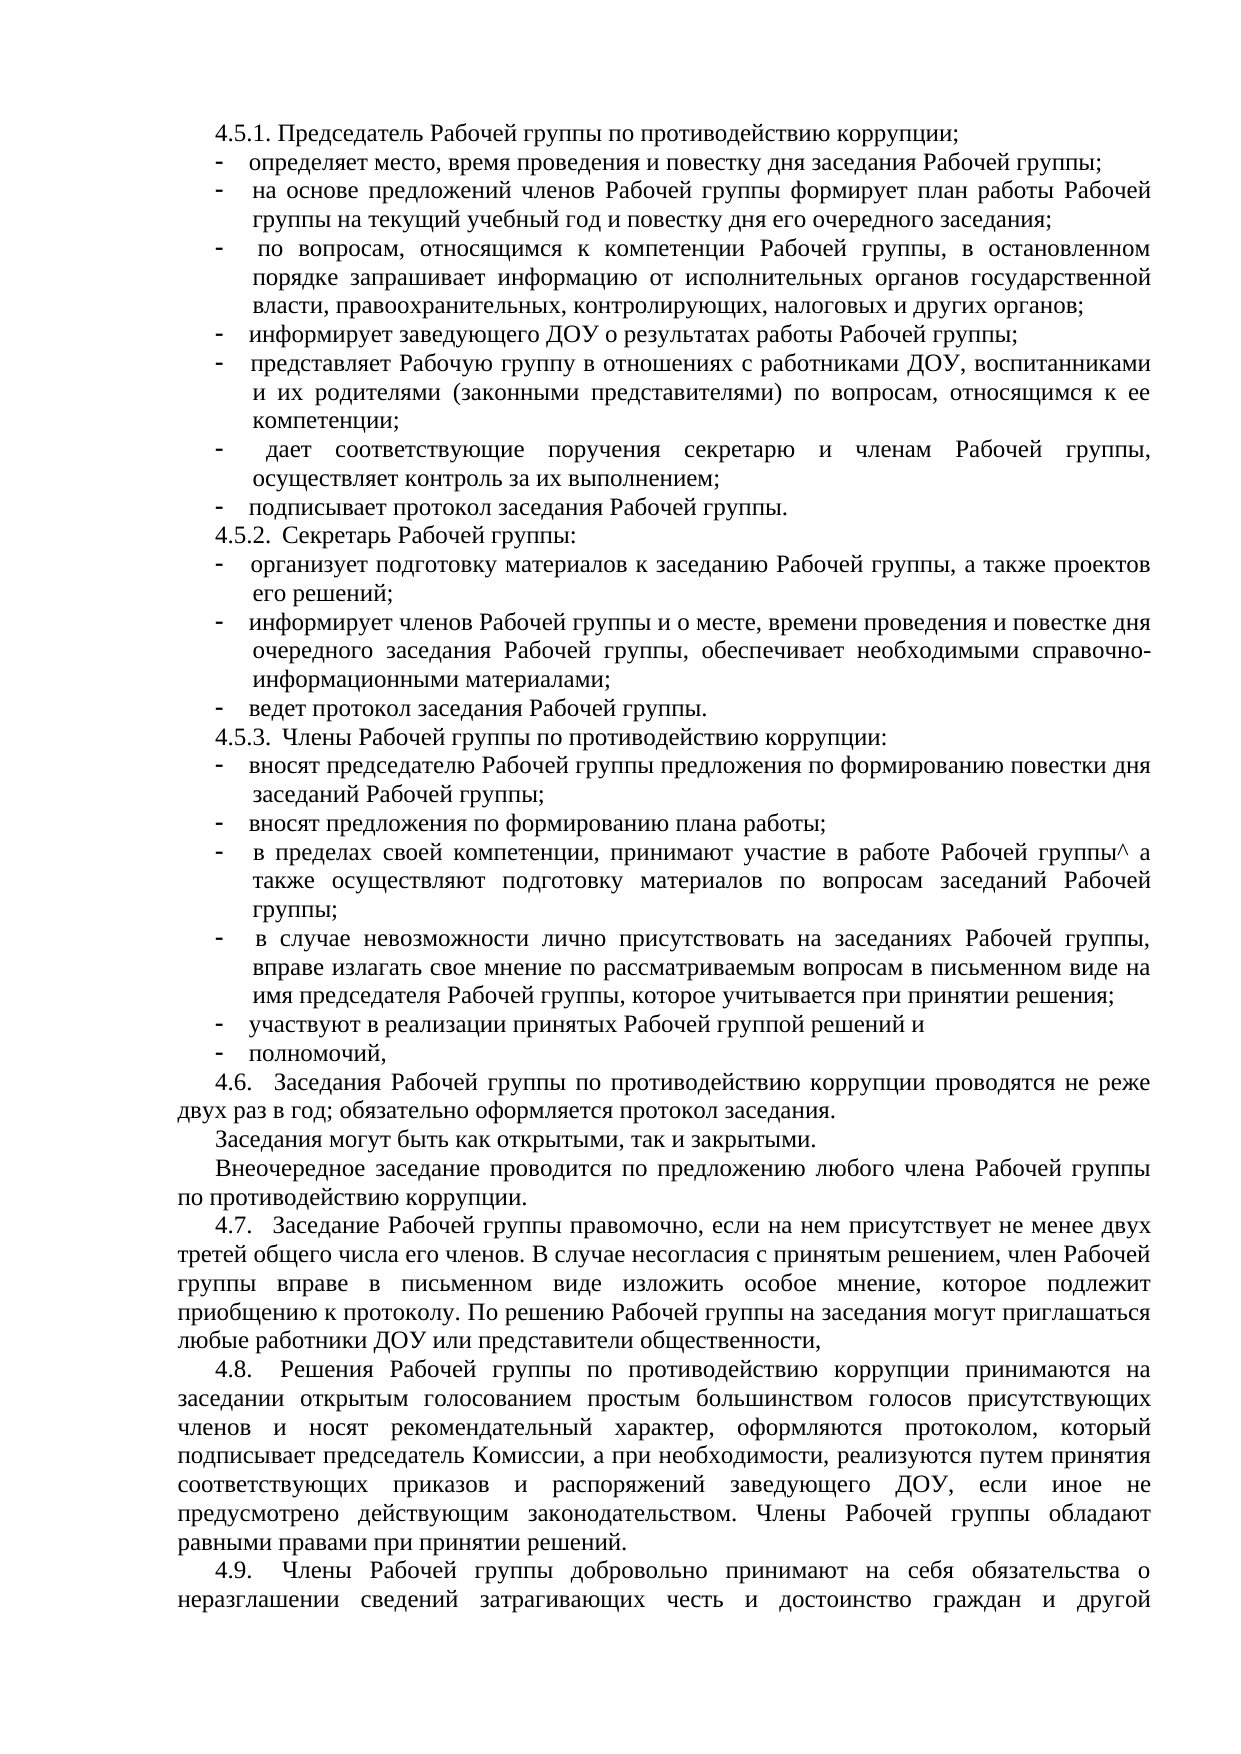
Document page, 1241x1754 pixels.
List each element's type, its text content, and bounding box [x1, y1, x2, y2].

text  информирует членов Рабочей группы и о месте, времени проведения и повестке дня очередного заседания Рабочей группы, обеспечивает необходимыми справочно-информационными материалами; [215, 607, 1152, 693]
text  дает соответствующие поручения секретарю и членам Рабочей группы, осуществляет контроль за их выполнением; [215, 434, 1152, 492]
text  информирует заведующего ДОУ о результатах работы Рабочей группы; [215, 319, 1152, 348]
text 4.5.3. Члены Рабочей группы по противодействию коррупции: [177, 722, 1152, 751]
text  в случае невозможности лично присутствовать на заседаниях Рабочей группы, вправе излагать свое мнение по рассматриваемым вопросам в письменном виде на имя председателя Рабочей группы, которое учитывается при принятии решения; [215, 923, 1152, 1009]
text  представляет Рабочую группу в отношениях с работниками ДОУ, воспитанниками и их родителями (законными представителями) по вопросам, относящимся к ее компетенции; [215, 348, 1152, 434]
text  участвуют в реализации принятых Рабочей группой решений и [215, 1009, 1152, 1038]
text  в пределах своей компетенции, принимают участие в работе Рабочей группы^ а также осуществляют подготовку материалов по вопросам заседаний Рабочей группы; [215, 837, 1152, 923]
text 4.6. Заседания Рабочей группы по противодействию коррупции проводятся не реже двух раз в год; обязательно оформляется протокол заседания. [177, 1067, 1152, 1124]
text  определяет место, время проведения и повестку дня заседания Рабочей группы; [215, 147, 1152, 176]
text  ведет протокол заседания Рабочей группы. [215, 693, 1152, 722]
text Внеочередное заседание проводится по предложению любого члена Рабочей группы по противодействию коррупции. [177, 1153, 1152, 1211]
text  организует подготовку материалов к заседанию Рабочей группы, а также проектов его решений; [215, 549, 1152, 607]
text 4.7. Заседание Рабочей группы правомочно, если на нем присутствует не менее двух третей общего числа его членов. В случае несогласия с принятым решением, член Рабочей группы вправе в письменном виде изложить особое мнение, которое подлежит приобщению к протоколу. По решению Рабочей группы на заседания могут приглашаться любые работники ДОУ или представители общественности, [177, 1211, 1152, 1354]
text  подписывает протокол заседания Рабочей группы. [215, 492, 1152, 521]
text Заседания могут быть как открытыми, так и закрытыми. [177, 1124, 1152, 1153]
text 4.5.1. Председатель Рабочей группы по противодействию коррупции; [177, 118, 1152, 147]
text 4.5.2. Секретарь Рабочей группы: [177, 521, 1152, 549]
text  по вопросам, относящимся к компетенции Рабочей группы, в остановленном порядке запрашивает информацию от исполнительных органов государственной власти, правоохранительных, контролирующих, налоговых и других органов; [215, 233, 1152, 319]
text  на основе предложений членов Рабочей группы формирует план работы Рабочей группы на текущий учебный год и повестку дня его очередного заседания; [215, 176, 1152, 233]
text 4.8. Решения Рабочей группы по противодействию коррупции принимаются на заседании открытым голосованием простым большинством голосов присутствующих членов и носят рекомендательный характер, оформляются протоколом, который подписывает председатель Комиссии, а при необходимости, реализуются путем принятия соответствующих приказов и распоряжений заведующего ДОУ, если иное не предусмотрено действующим законодательством. Члены Рабочей группы обладают равными правами при принятии решений. [177, 1354, 1152, 1556]
text  вносят председателю Рабочей группы предложения по формированию повестки дня заседаний Рабочей группы; [215, 751, 1152, 808]
text  полномочий, [215, 1038, 1152, 1067]
text  вносят предложения по формированию плана работы; [215, 808, 1152, 837]
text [177, 1556, 1152, 1613]
